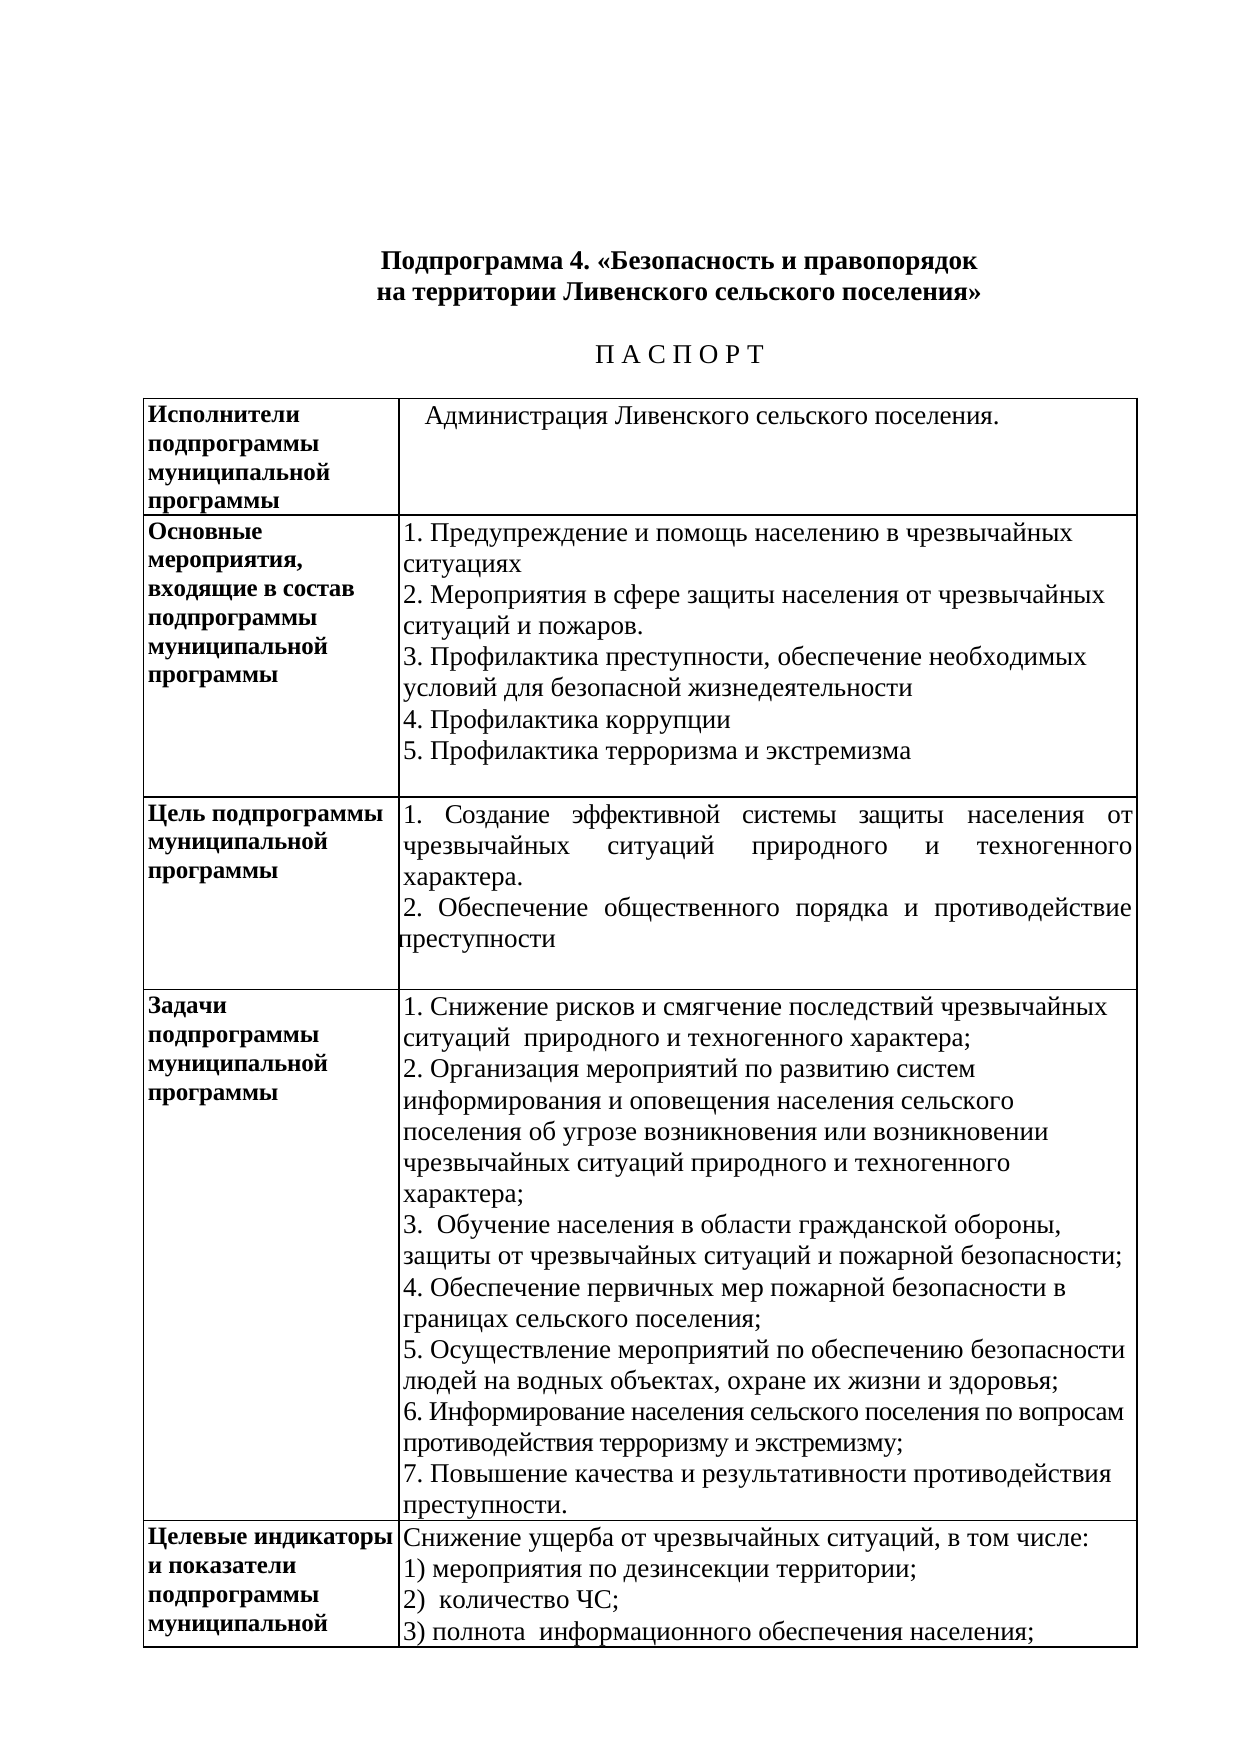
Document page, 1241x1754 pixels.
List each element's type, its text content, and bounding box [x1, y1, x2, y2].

table_cell 1. Создание эффективной системы защиты населения от чрезвычайных ситуаций природного и техногенного характера. 2. Обеспечение общественного порядка и противодействие преступности [400, 798, 1136, 989]
table_cell 1. Снижение рисков и смягчение последствий чрезвычайных ситуаций природного и техногенного характера; 2. Организация мероприятий по развитию систем информирования и оповещения населения сельского поселения об угрозе возникновения или возникновении чрезвычайных ситуаций природного и техногенного характера; 3. Обучение населения в области гражданской обороны, защиты от чрезвычайных ситуаций и пожарной безопасности; 4. Обеспечение первичных мер пожарной безопасности в границах сельского поселения; 5. Осуществление мероприятий по обеспечению безопасности людей на водных объектах, охране их жизни и здоровья; 6. Информирование населения сельского поселения по вопросам противодействия терроризму и экстремизму; 7. Повышение качества и результативности противодействия преступности. [400, 990, 1136, 1520]
table_cell Задачи подпрограммы муниципальной программы [144, 990, 398, 1520]
table_cell Снижение ущерба от чрезвычайных ситуаций, в том числе: 1) мероприятия по дезинсекции территории; 2) количество ЧС; 3) полнота информационного обеспечения населения; 4) уверенность граждан в защищенности своих личных и имущественных интересов на территории сельского поселения. [400, 1521, 1136, 1646]
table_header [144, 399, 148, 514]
table_header Администрация Ливенского сельского поселения. [400, 399, 1136, 514]
text Подпрограмма 4. «Безопасность и правопорядок [148, 244, 1152, 276]
table_cell Цель подпрограммы муниципальной программы [144, 798, 398, 989]
text П А С П О Р Т [148, 338, 1152, 369]
text на территории Ливенского сельского поселения» [148, 276, 1152, 307]
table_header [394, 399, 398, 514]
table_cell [144, 1521, 398, 1646]
table_cell Основные мероприятия, входящие в состав подпрограммы муниципальной программы [144, 516, 398, 796]
